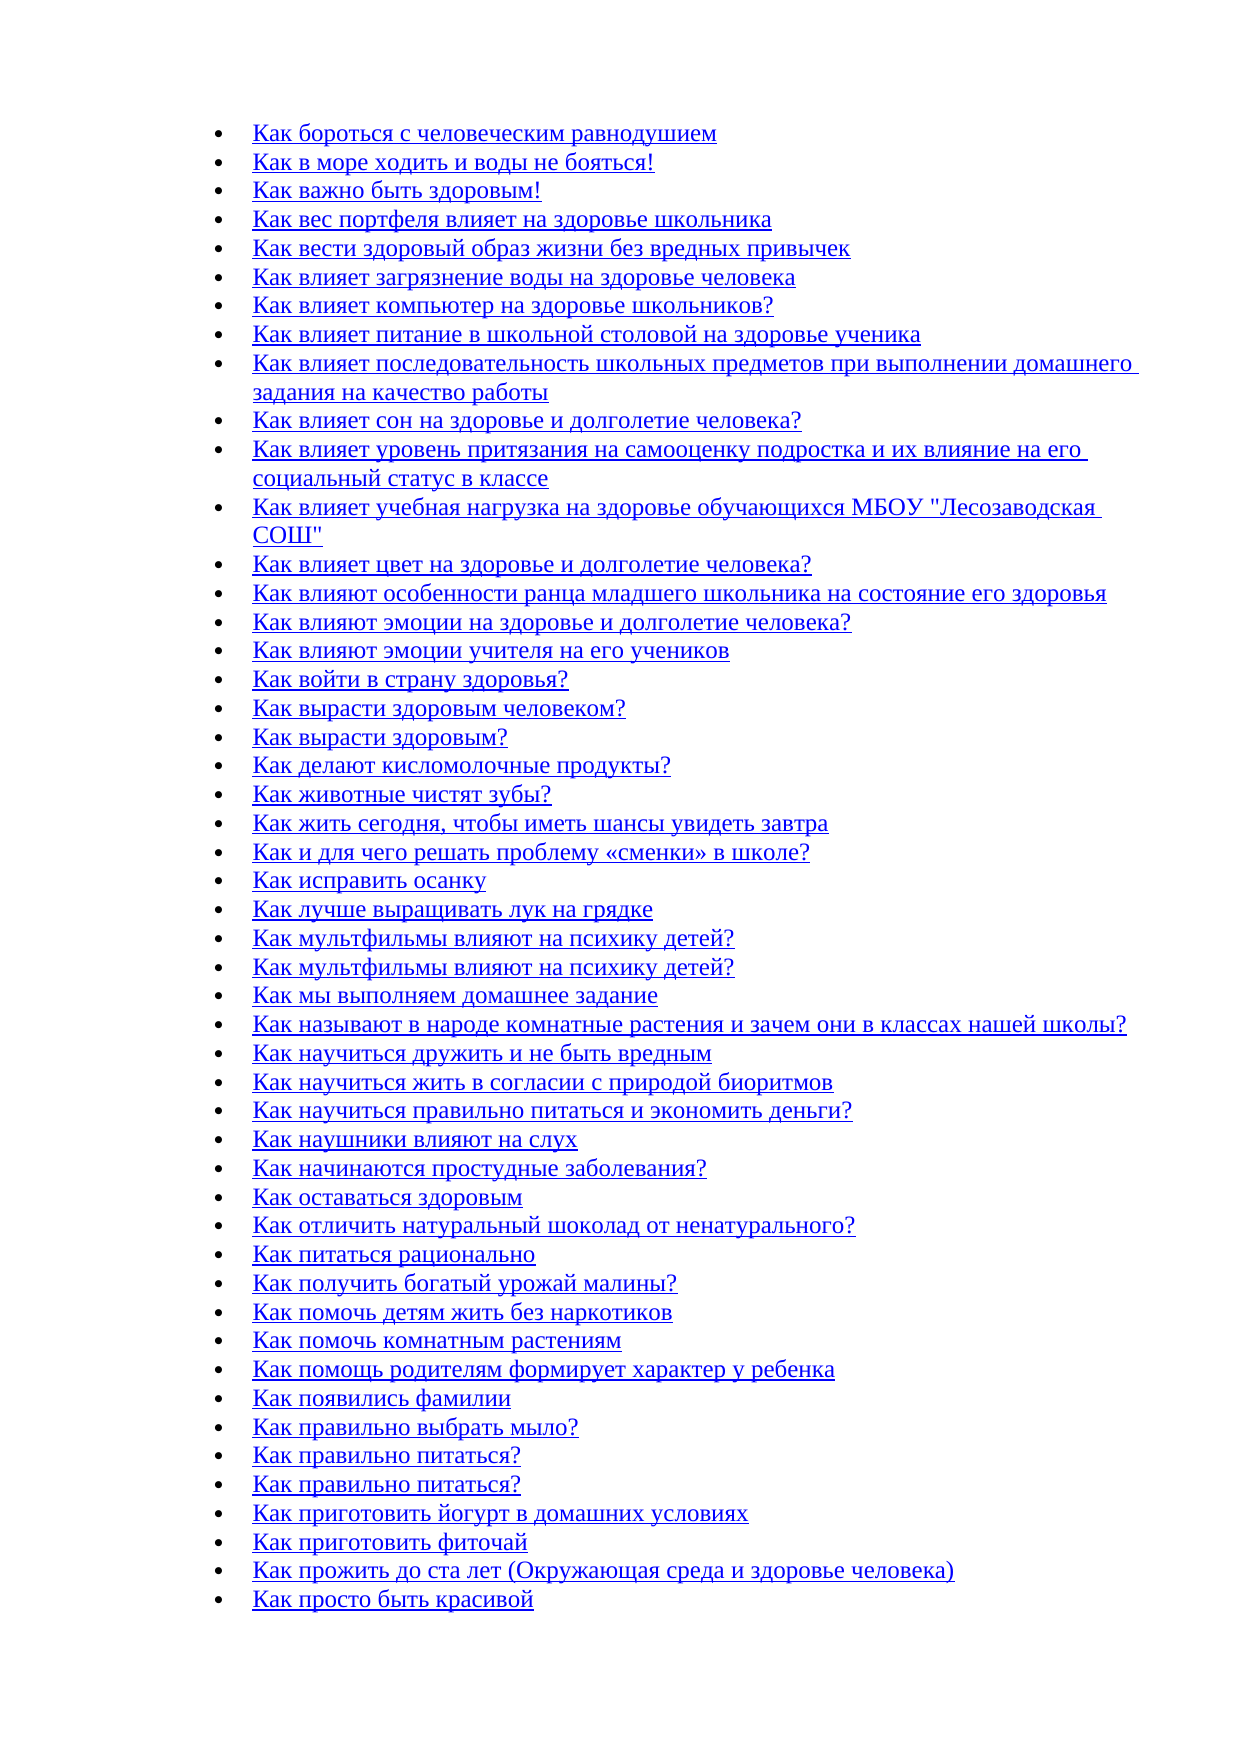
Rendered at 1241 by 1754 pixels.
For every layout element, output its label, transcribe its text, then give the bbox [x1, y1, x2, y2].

list Как наушники влияют на слух [215, 1124, 1152, 1153]
list Как бороться с человеческим равнодушием [215, 118, 1152, 147]
list Как влияет сон на здоровье и долголетие человека? [215, 406, 1152, 434]
list Как правильно выбрать мыло? [215, 1412, 1152, 1441]
list Как помочь комнатным растениям [215, 1326, 1152, 1354]
list Как просто быть красивой [215, 1584, 1152, 1613]
list Как называют в народе комнатные растения и зачем они в классах нашей школы? [215, 1009, 1152, 1038]
list Как влияют эмоции на здоровье и долголетие человека? [215, 607, 1152, 636]
list Как влияет последовательность школьных предметов при выполнении домашнего задания на качество работы [215, 348, 1152, 406]
list Как делают кисломолочные продукты? [215, 751, 1152, 779]
list Как правильно питаться? [215, 1441, 1152, 1469]
list Как важно быть здоровым! [215, 176, 1152, 204]
list Как вести здоровый образ жизни без вредных привычек [215, 233, 1152, 262]
list Как влияет загрязнение воды на здоровье человека [215, 262, 1152, 291]
list Как войти в страну здоровья? [215, 664, 1152, 693]
list Как животные чистят зубы? [215, 779, 1152, 808]
list Как жить сегодня, чтобы иметь шансы увидеть завтра [215, 808, 1152, 837]
list Как помочь детям жить без наркотиков [215, 1297, 1152, 1326]
list Как мультфильмы влияют на психику детей? [215, 923, 1152, 952]
list Как в море ходить и воды не бояться! [215, 147, 1152, 176]
list Как исправить осанку [215, 866, 1152, 894]
list Как оставаться здоровым [215, 1182, 1152, 1211]
list Как вырасти здоровым человеком? [215, 693, 1152, 722]
list Как получить богатый урожай малины? [215, 1268, 1152, 1297]
list Как питаться рационально [215, 1239, 1152, 1268]
list Как приготовить фиточай [215, 1527, 1152, 1556]
list Как влияют эмоции учителя на его учеников [215, 636, 1152, 664]
list Как влияет уровень притязания на самооценку подростка и их влияние на его социальный статус в классе [215, 434, 1152, 492]
list Как вырасти здоровым? [215, 722, 1152, 751]
list Как появились фамилии [215, 1383, 1152, 1412]
list Как лучше выращивать лук на грядке [215, 894, 1152, 923]
list Как научиться правильно питаться и экономить деньги? [215, 1096, 1152, 1124]
list Как приготовить йогурт в домашних условиях [215, 1498, 1152, 1527]
list Как влияет питание в школьной столовой на здоровье ученика [215, 319, 1152, 348]
list Как правильно питаться? [215, 1469, 1152, 1498]
list Как мультфильмы влияют на психику детей? [215, 952, 1152, 981]
list Как мы выполняем домашнее задание [215, 981, 1152, 1009]
list Как начинаются простудные заболевания? [215, 1153, 1152, 1182]
list Как и для чего решать проблему «сменки» в школе? [215, 837, 1152, 866]
list Как влияют особенности ранца младшего школьника на состояние его здоровья [215, 578, 1152, 607]
list Как помощь родителям формирует характер у ребенка [215, 1354, 1152, 1383]
list Как влияет компьютер на здоровье школьников? [215, 291, 1152, 319]
list Как вес портфеля влияет на здоровье школьника [215, 204, 1152, 233]
list Как влияет цвет на здоровье и долголетие человека? [215, 549, 1152, 578]
list Как отличить натуральный шоколад от ненатурального? [215, 1211, 1152, 1239]
list Как прожить до ста лет (Окружающая среда и здоровье человека) [215, 1556, 1152, 1584]
list Как влияет учебная нагрузка на здоровье обучающихся МБОУ "Лесозаводская СОШ" [215, 492, 1152, 549]
list Как научиться дружить и не быть вредным [215, 1038, 1152, 1067]
list Как научиться жить в согласии с природой биоритмов [215, 1067, 1152, 1096]
